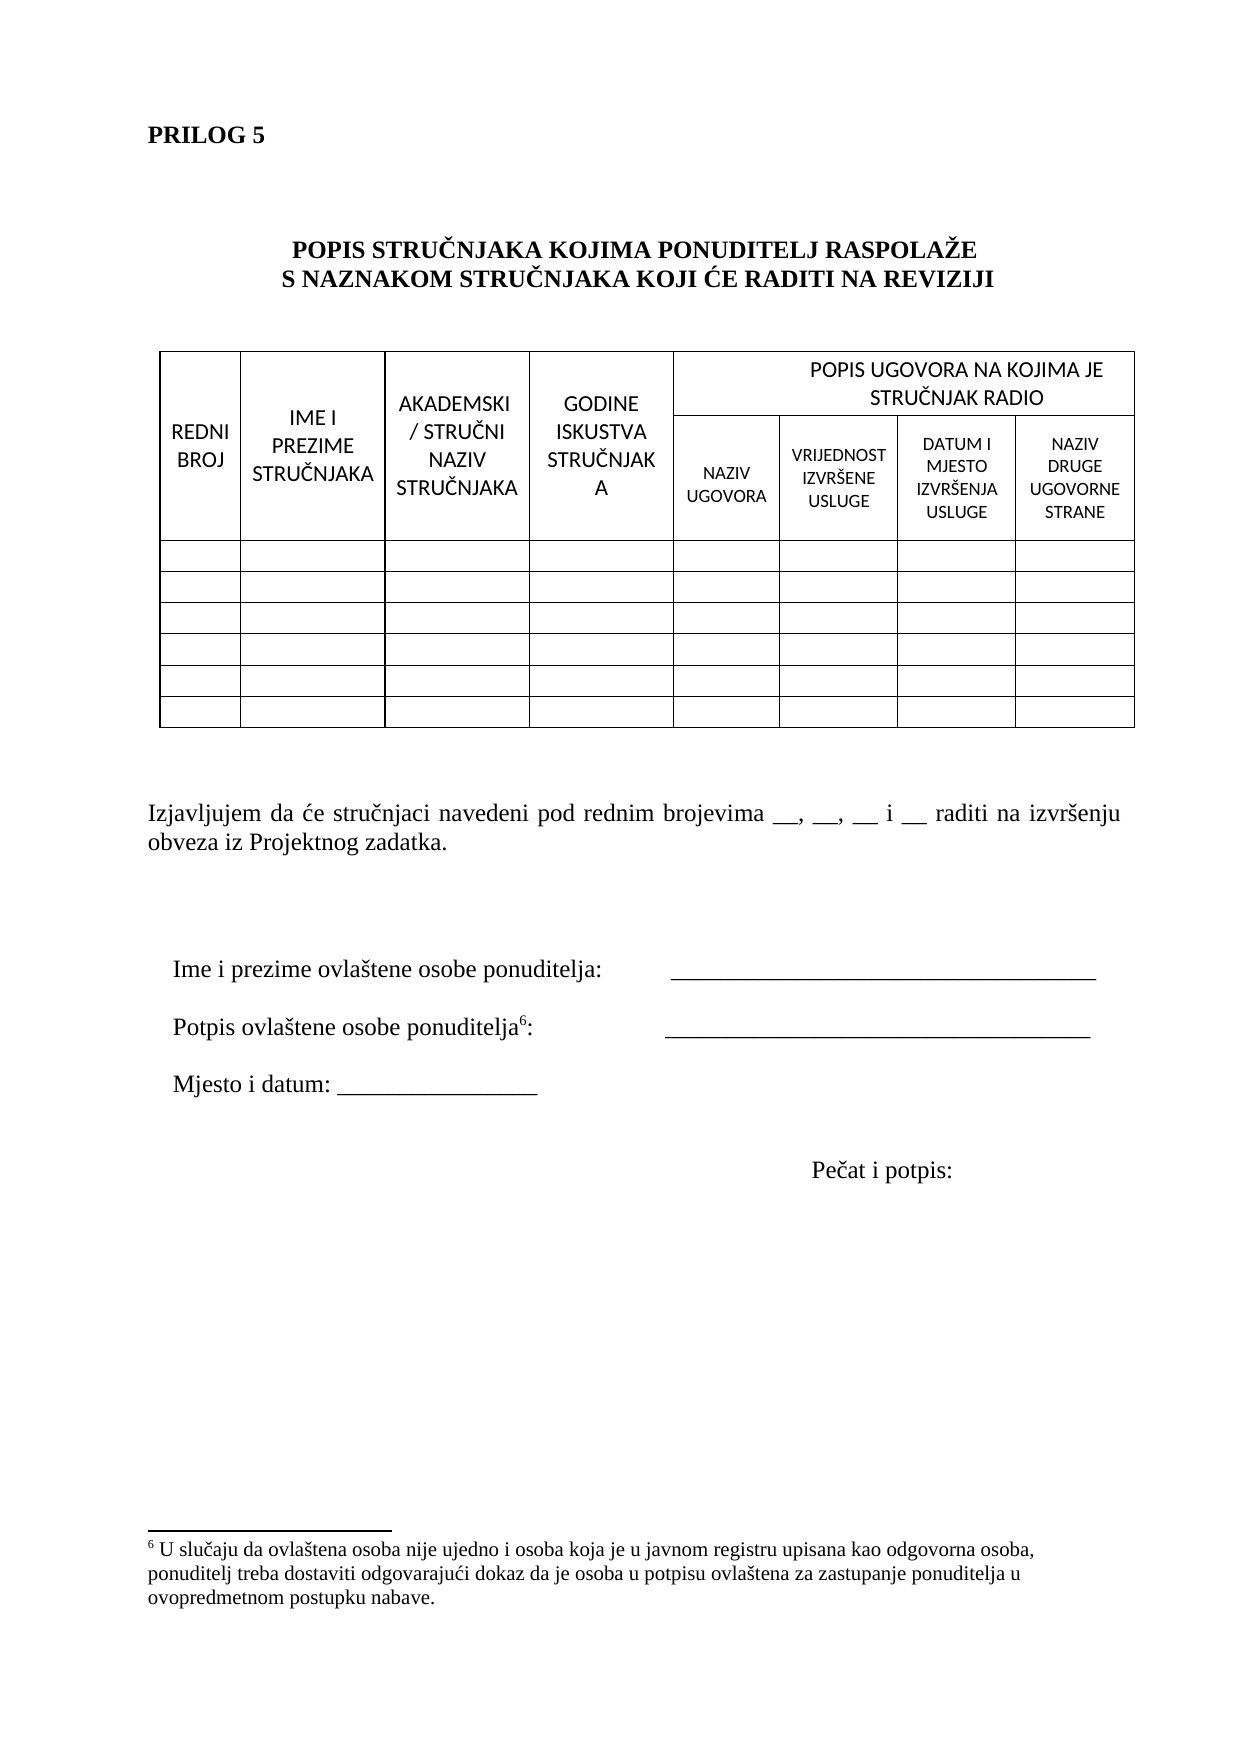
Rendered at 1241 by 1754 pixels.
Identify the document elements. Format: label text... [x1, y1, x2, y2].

table_header AKADEMSKI / STRUČNI NAZIV STRUČNJAKA [386, 352, 529, 539]
table_cell [898, 634, 1015, 664]
table_cell [530, 697, 673, 727]
table_cell [898, 572, 1015, 602]
table_cell [530, 541, 673, 571]
table_cell [780, 634, 897, 664]
table_cell [161, 603, 240, 633]
table_cell [241, 603, 384, 633]
text PRILOG 5 [148, 121, 1122, 149]
table_cell [386, 541, 529, 571]
table_cell [386, 697, 529, 727]
table_cell [161, 634, 240, 664]
table_cell [1016, 541, 1134, 571]
table_cell [674, 697, 779, 727]
table_cell [898, 541, 1015, 571]
table_cell [674, 666, 779, 696]
table_cell [161, 666, 240, 696]
table_cell [1016, 572, 1134, 602]
table_cell [161, 572, 240, 602]
table_cell [386, 603, 529, 633]
table_cell [898, 603, 1015, 633]
table_cell [780, 541, 897, 571]
table_header GODINE ISKUSTVA STRUČNJAKA [530, 352, 673, 539]
table_cell [1016, 603, 1134, 633]
text Izjavljujem da će stručnjaci navedeni pod rednim brojevima __, __, __ i __ raditi na izvršenju obveza iz Projektnog zadatka. [148, 798, 1122, 856]
table_cell [780, 666, 897, 696]
table_header REDNI BROJ [161, 352, 240, 539]
table_cell [161, 541, 240, 571]
table_cell DATUM I MJESTO IZVRŠENJA USLUGE [898, 416, 1015, 539]
table_cell [780, 603, 897, 633]
table_header POPIS UGOVORA NA KOJIMA JE STRUČNJAK RADIO [780, 352, 1134, 414]
table_cell [674, 603, 779, 633]
table_cell [898, 697, 1015, 727]
text S NAZNAKOM STRUČNJAKA KOJI ĆE RADITI NA REVIZIJI [148, 264, 1122, 293]
text Potpis ovlaštene osobe ponuditelja: __________________________________ [148, 1012, 1122, 1041]
table_cell [530, 666, 673, 696]
table_cell [241, 634, 384, 664]
text Ime i prezime ovlaštene osobe ponuditelja: __________________________________ [148, 954, 1122, 983]
table_cell NAZIV DRUGE UGOVORNE STRANE [1016, 416, 1134, 539]
table_cell [241, 541, 384, 571]
text POPIS STRUČNJAKA KOJIMA PONUDITELJ RASPOLAŽE [148, 236, 1122, 264]
table_cell NAZIV UGOVORA [674, 416, 779, 539]
table_cell [780, 697, 897, 727]
table_cell [674, 541, 779, 571]
table_cell [386, 572, 529, 602]
table_cell [898, 666, 1015, 696]
table_cell [241, 572, 384, 602]
table_cell [530, 634, 673, 664]
table_cell [386, 666, 529, 696]
text Pečat i potpis: [738, 1156, 1122, 1184]
table_cell [386, 634, 529, 664]
table_cell [1016, 666, 1134, 696]
table_cell [674, 572, 779, 602]
table_cell [674, 634, 779, 664]
table_header IME I PREZIME STRUČNJAKA [241, 352, 384, 539]
table_cell [161, 697, 240, 727]
table_cell [780, 572, 897, 602]
table_cell VRIJEDNOST IZVRŠENE USLUGE [780, 416, 897, 539]
table_header [674, 352, 780, 414]
table_cell [1016, 697, 1134, 727]
table_cell [241, 697, 384, 727]
table_cell [1016, 634, 1134, 664]
table_cell [530, 572, 673, 602]
table_cell [530, 603, 673, 633]
table_cell [241, 666, 384, 696]
text Mjesto i datum: ________________ [148, 1069, 1122, 1098]
